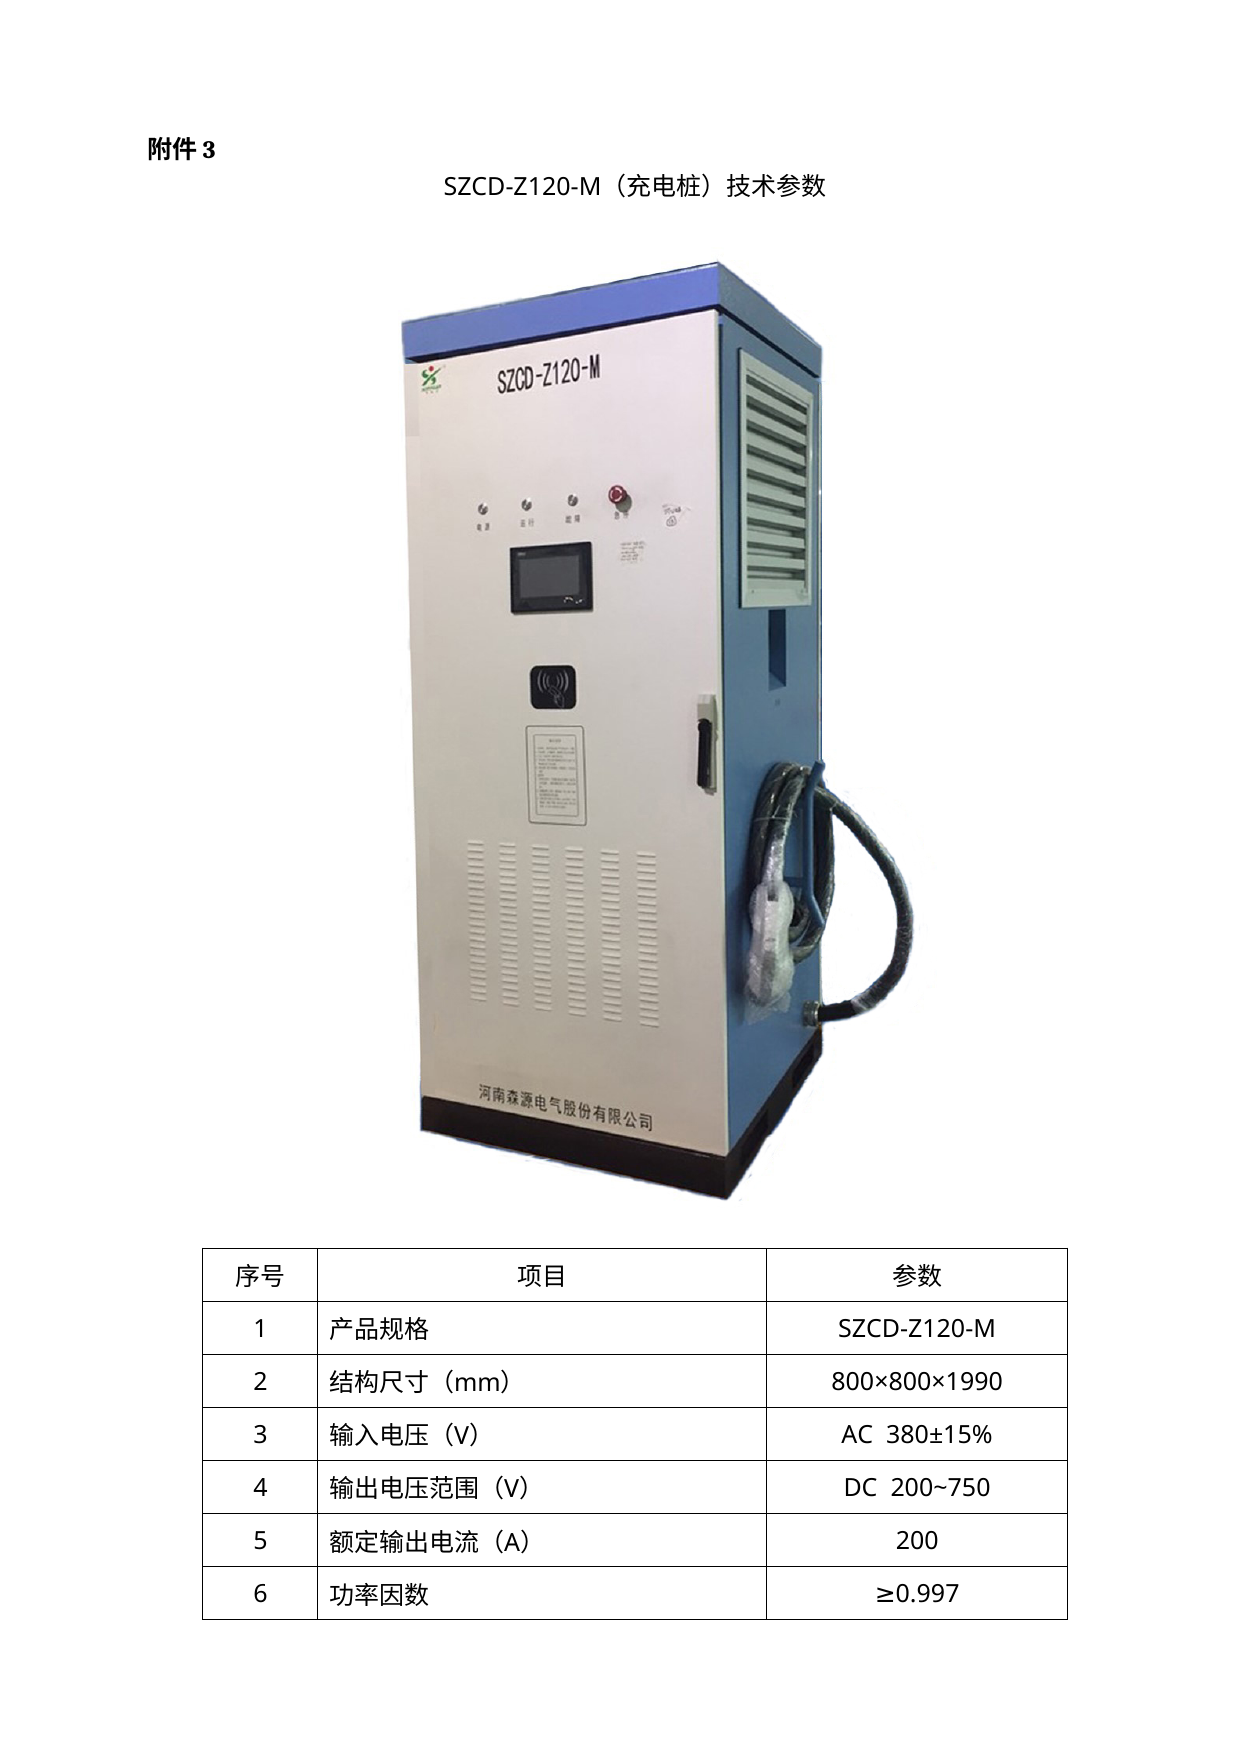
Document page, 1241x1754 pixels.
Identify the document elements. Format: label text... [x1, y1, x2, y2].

table_cell 4 [203, 1461, 317, 1513]
table_cell SZCD-Z120-M [767, 1302, 1067, 1354]
subtitle 附件3 [148, 130, 1122, 166]
table_cell ≥0.997 [767, 1567, 1067, 1619]
table_cell 功率因数 [318, 1567, 766, 1619]
table_cell 5 [203, 1514, 317, 1566]
table_cell 2 [203, 1355, 317, 1407]
text SZCD-Z120-M（充电桩）技术参数 [148, 166, 1122, 202]
table_cell 产品规格 [318, 1302, 766, 1354]
table_header 序号 [203, 1249, 317, 1301]
table_cell 3 [203, 1408, 317, 1460]
table_cell 800×800×1990 [767, 1355, 1067, 1407]
table_cell 200 [767, 1514, 1067, 1566]
table_header 项目 [318, 1249, 766, 1301]
table_cell AC 380±15% [767, 1408, 1067, 1460]
table_cell DC 200~750 [767, 1461, 1067, 1513]
table_header 参数 [767, 1249, 1067, 1301]
table_cell 结构尺寸（mm） [318, 1355, 766, 1407]
table_cell 6 [203, 1567, 317, 1619]
table_cell 输入电压（V） [318, 1408, 766, 1460]
picture [244, 223, 1026, 1227]
table_cell 额定输出电流（A） [318, 1514, 766, 1566]
table_cell 1 [203, 1302, 317, 1354]
table_cell 输出电压范围（V） [318, 1461, 766, 1513]
